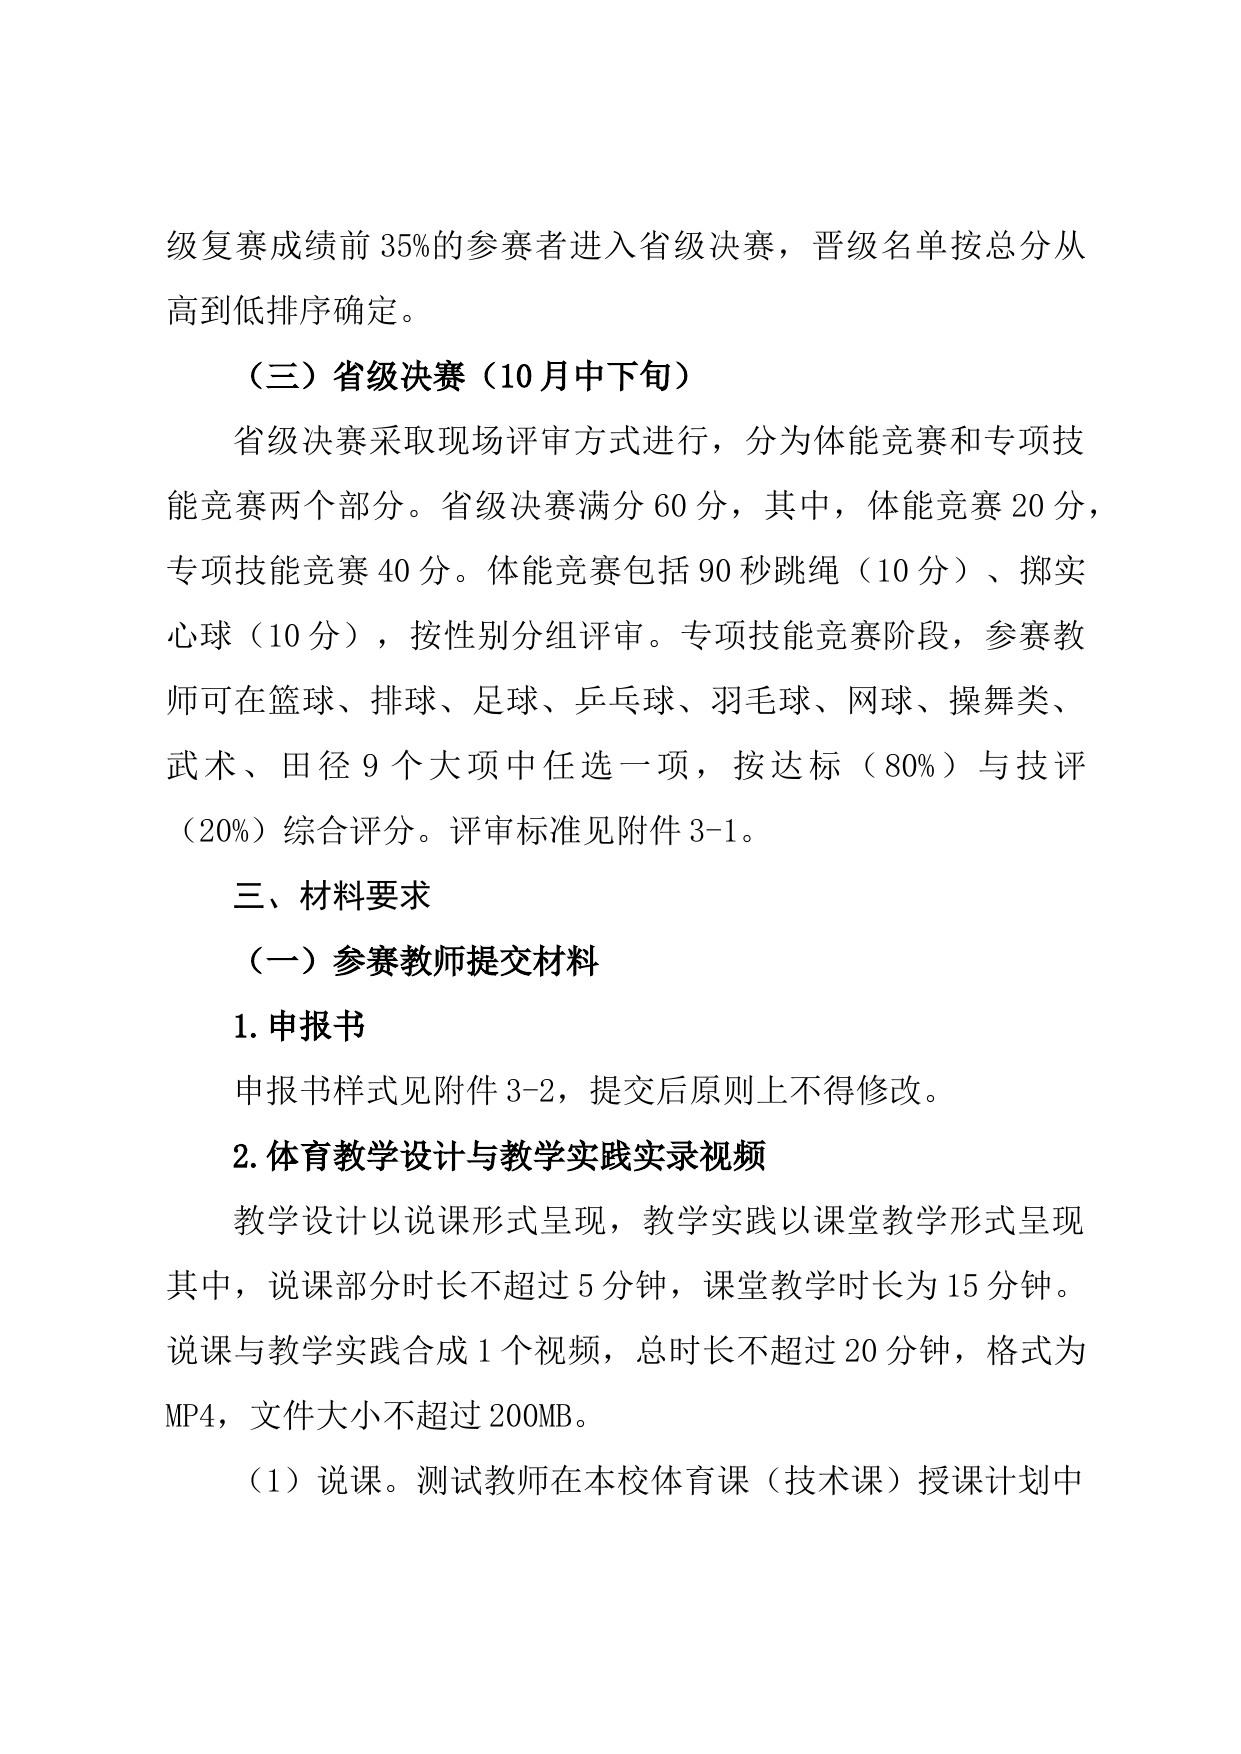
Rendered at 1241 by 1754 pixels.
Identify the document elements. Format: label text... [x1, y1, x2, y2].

text 2.体育教学设计与教学实践实录视频 [165, 1121, 1087, 1186]
text 省级决赛采取现场评审方式进行，分为体能竞赛和专项技能竞赛两个部分。省级决赛满分60分，其中，体能竞赛20分，专项技能竞赛40分。体能竞赛包括90秒跳绳（10分）、掷实心球（10分），按性别分组评审。专项技能竞赛阶段，参赛教师可在篮球、排球、足球、乒乓球、羽毛球、网球、操舞类、武术、田径9个大项中任选一项，按达标（80%）与技评（20%）综合评分。评审标准见附件3-1。 [165, 406, 1087, 861]
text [165, 211, 1087, 341]
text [165, 1446, 1087, 1511]
text 1.申报书 [165, 991, 1087, 1056]
text （三）省级决赛（10月中下旬） [165, 341, 1087, 406]
text 教学设计以说课形式呈现，教学实践以课堂教学形式呈现，其中，说课部分时长不超过5分钟，课堂教学时长为15分钟。说课与教学实践合成1个视频，总时长不超过20分钟，格式为MP4，文件大小不超过200MB。 [165, 1186, 1087, 1446]
text 申报书样式见附件3-2，提交后原则上不得修改。 [165, 1056, 1087, 1121]
text 三、材料要求 [165, 861, 1087, 926]
text （一）参赛教师提交材料 [165, 926, 1087, 991]
